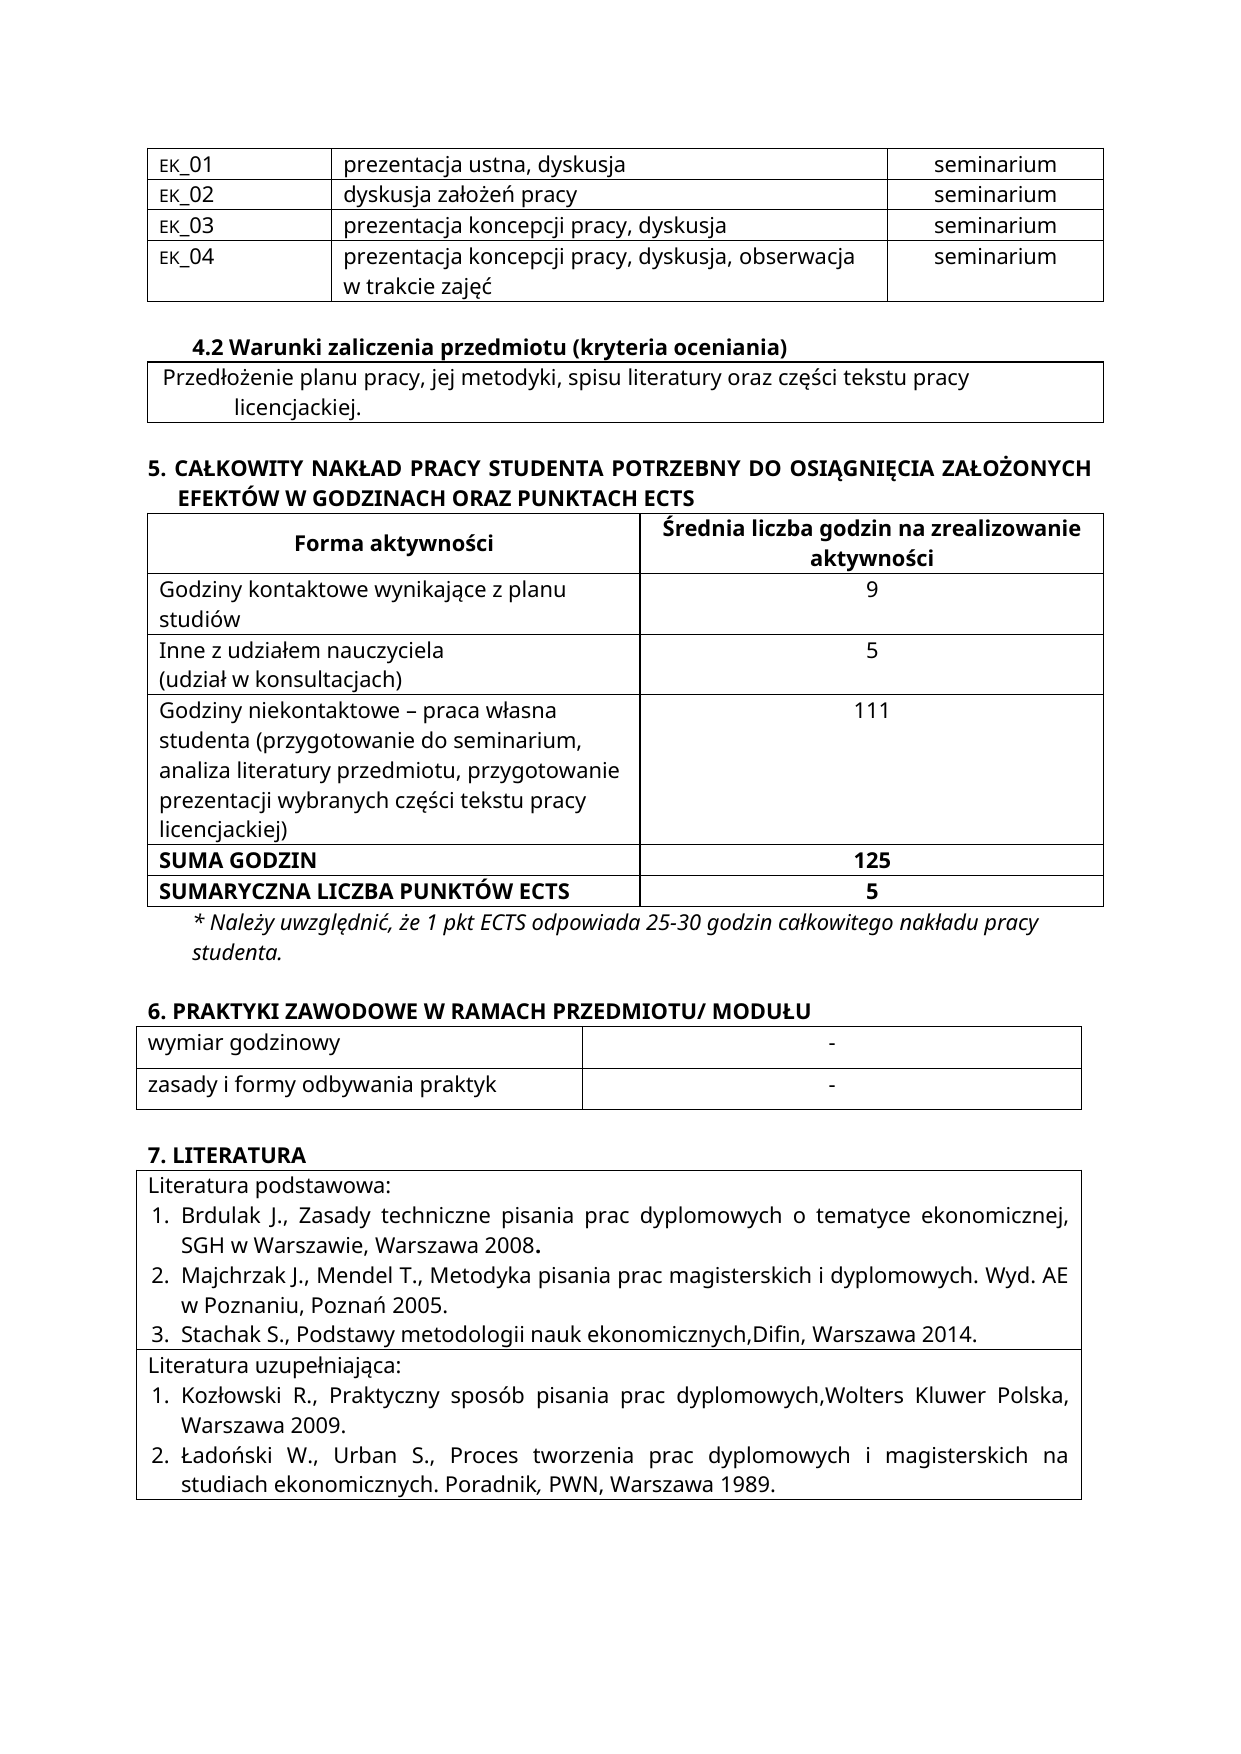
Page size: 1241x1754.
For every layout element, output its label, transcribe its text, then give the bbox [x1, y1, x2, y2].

table_cell ek_02 [148, 180, 331, 209]
table_cell ek_01 [148, 149, 331, 178]
text * Należy uwzględnić, że 1 pkt ECTS odpowiada 25-30 godzin całkowitego nakładu pracy studenta. [192, 907, 1093, 967]
table_cell SUMARYCZNA LICZBA PUNKTÓW ECTS [148, 876, 639, 906]
table_cell prezentacja ustna, dyskusja [332, 149, 887, 178]
table_cell Literatura uzupełniająca: Kozłowski R., Praktyczny sposób pisania prac dyplomowych,Wolters Kluwer Polska, Warszawa 2009. Ładoński W., Urban S., Proces tworzenia prac dyplomowych i magisterskich na studiach ekonomicznych. Poradnik, PWN, Warszawa 1989. [137, 1350, 1081, 1499]
text 7. LITERATURA [148, 1140, 1093, 1169]
table_header Literatura podstawowa: Brdulak J., Zasady techniczne pisania prac dyplomowych o tematyce ekonomicznej, SGH w Warszawie, Warszawa 2008. Majchrzak J., Mendel T., Metodyka pisania prac magisterskich i dyplomowych. Wyd. AE w Poznaniu, Poznań 2005. Stachak S., Podstawy metodologii nauk ekonomicznych,Difin, Warszawa 2014. [137, 1171, 1081, 1349]
text 4.2 Warunki zaliczenia przedmiotu (kryteria oceniania) [192, 332, 1093, 361]
table_cell ek_03 [148, 210, 331, 240]
table_cell 5 [641, 876, 1103, 906]
table_cell ek_04 [148, 241, 331, 301]
table_cell 111 [641, 695, 1103, 844]
table_cell seminarium [888, 180, 1103, 209]
table_header Przedłożenie planu pracy, jej metodyki, spisu literatury oraz części tekstu pracy licencjackiej. [148, 363, 1103, 422]
table_header wymiar godzinowy [137, 1027, 582, 1067]
table_cell SUMA GODZIN [148, 845, 639, 875]
text 6. PRAKTYKI ZAWODOWE W RAMACH PRZEDMIOTU/ MODUŁU [148, 996, 1093, 1026]
table_header - [583, 1027, 1081, 1067]
table_cell Godziny kontaktowe wynikające z planu studiów [148, 574, 639, 634]
table_cell 9 [641, 574, 1103, 634]
table_header Średnia liczba godzin na zrealizowanie aktywności [641, 514, 1103, 573]
table_cell dyskusja założeń pracy [332, 180, 887, 209]
table_cell 125 [641, 845, 1103, 875]
table_header Forma aktywności [148, 514, 639, 573]
text 5. CAŁKOWITY NAKŁAD PRACY STUDENTA POTRZEBNY DO OSIĄGNIĘCIA ZAŁOŻONYCH EFEKTÓW W GODZINACH ORAZ PUNKTACH ECTS [148, 453, 1093, 512]
table_cell seminarium [888, 149, 1103, 178]
table_cell zasady i formy odbywania praktyk [137, 1069, 582, 1109]
table_cell Inne z udziałem nauczyciela (udział w konsultacjach) [148, 635, 639, 694]
table_cell seminarium [888, 210, 1103, 240]
table_cell 5 [641, 635, 1103, 694]
table_cell seminarium [888, 241, 1103, 301]
table_cell prezentacja koncepcji pracy, dyskusja, obserwacja w trakcie zajęć [332, 241, 887, 301]
table_cell Godziny niekontaktowe – praca własna studenta (przygotowanie do seminarium, analiza literatury przedmiotu, przygotowanie prezentacji wybranych części tekstu pracy licencjackiej) [148, 695, 639, 844]
table_cell prezentacja koncepcji pracy, dyskusja [332, 210, 887, 240]
table_cell - [583, 1069, 1081, 1109]
